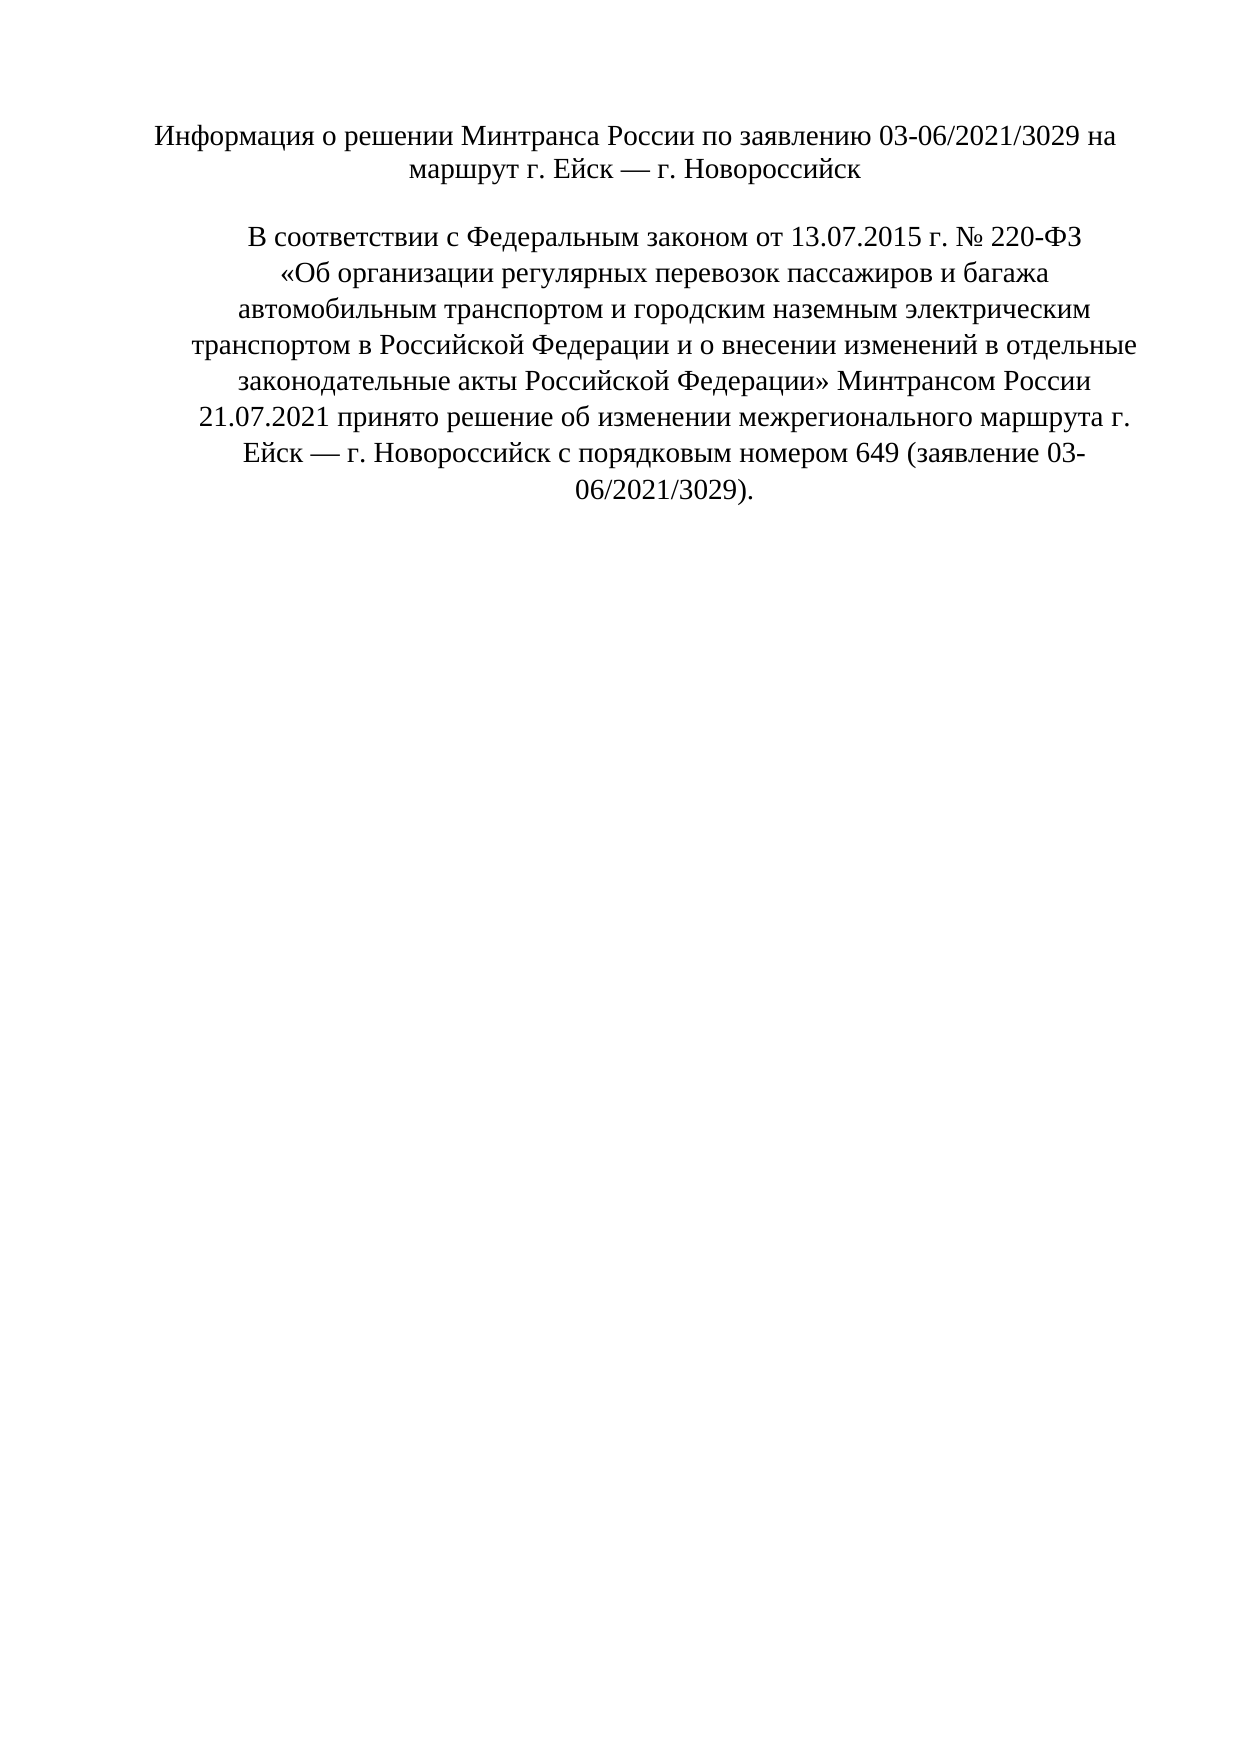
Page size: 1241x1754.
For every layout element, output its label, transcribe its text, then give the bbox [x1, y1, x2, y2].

text Информация о решении Минтранса России по заявлению 03-06/2021/3029 на маршрут г. Ейск — г. Новороссийск [118, 118, 1152, 185]
text В соответствии с Федеральным законом от 13.07.2015 г. № 220-ФЗ «Об организации регулярных перевозок пассажиров и багажа автомобильным транспортом и городским наземным электрическим транспортом в Российской Федерации и о внесении изменений в отдельные законодательные акты Российской Федерации» Минтрансом России 21.07.2021 принято решение об изменении межрегионального маршрута г. Ейск — г. Новороссийск с порядковым номером 649 (заявление 03-06/2021/3029). [177, 219, 1152, 505]
